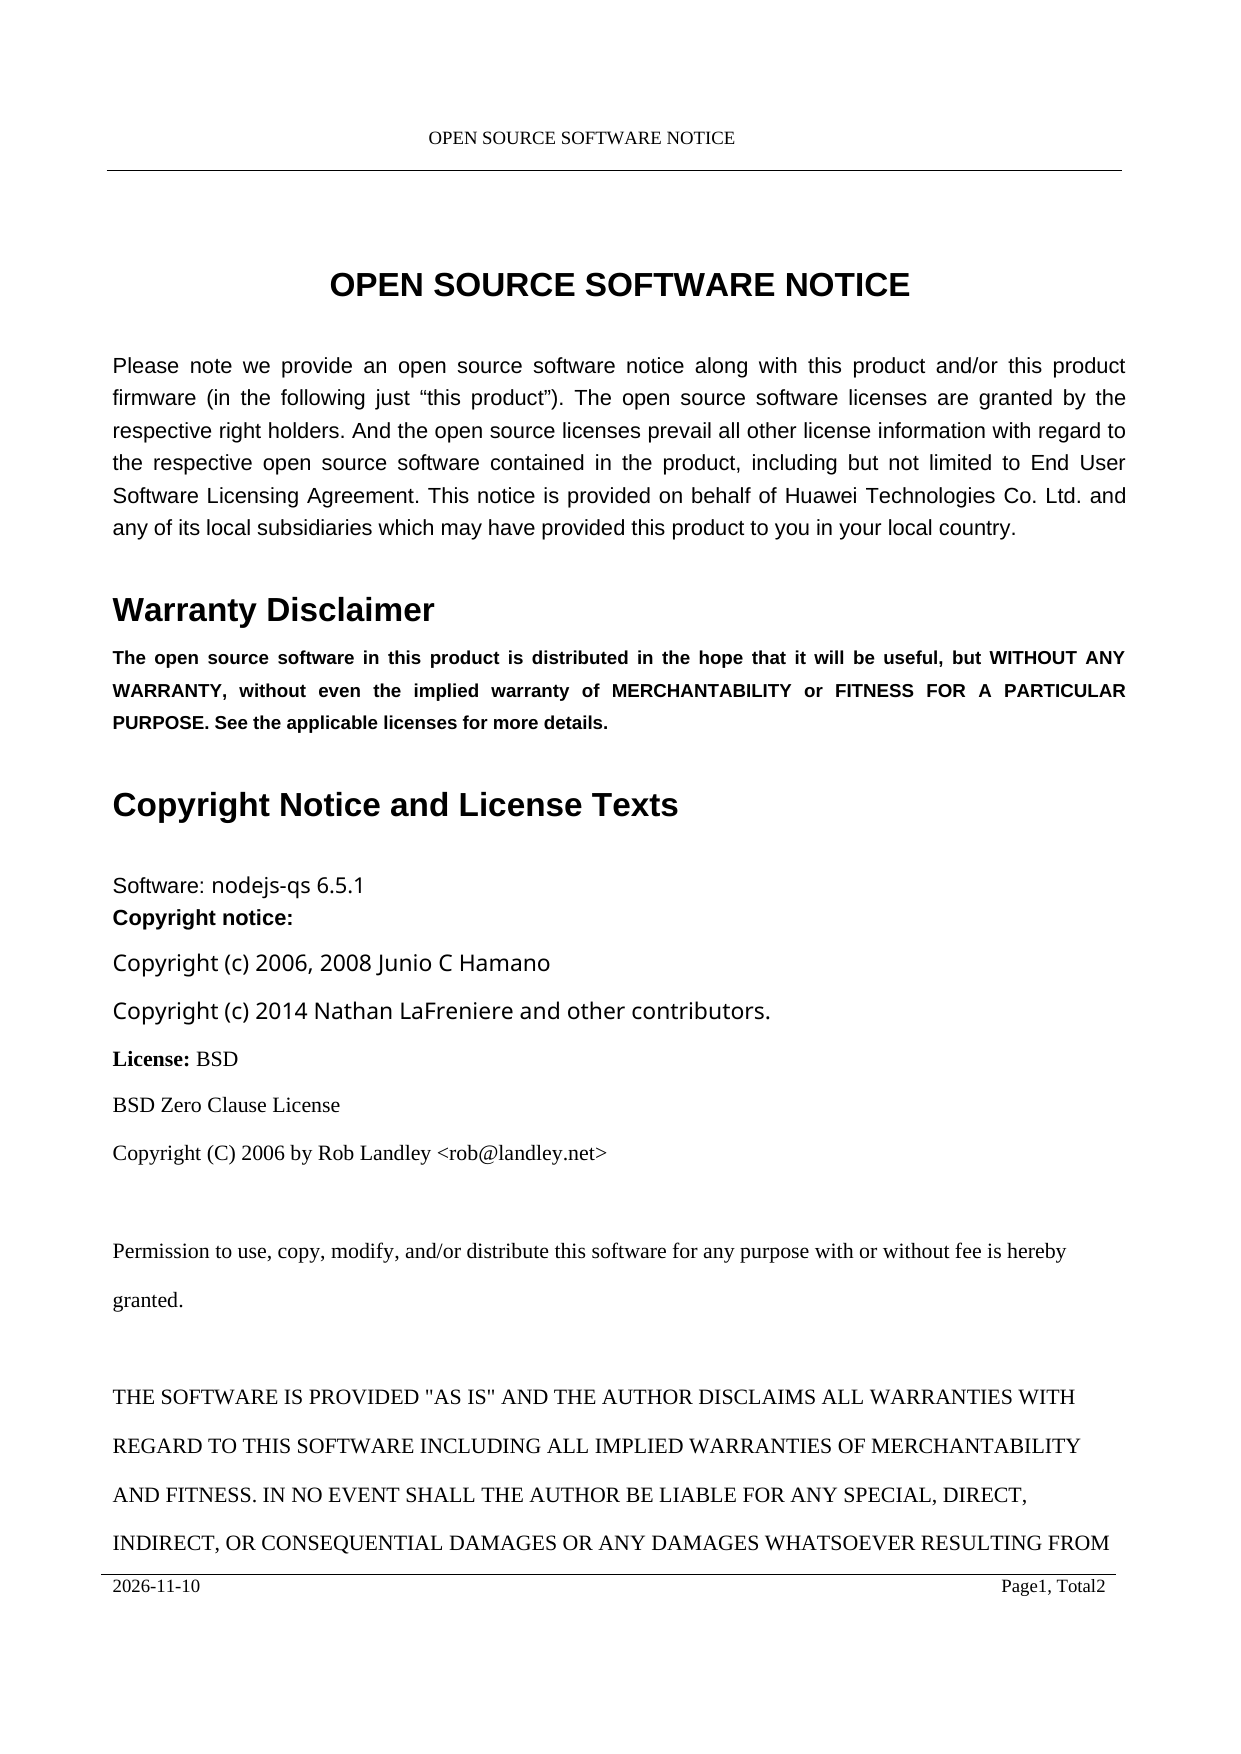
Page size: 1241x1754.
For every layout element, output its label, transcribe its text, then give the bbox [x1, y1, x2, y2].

text Copyright (c) 2014 Nathan LaFreniere and other contributors. [112, 995, 1128, 1027]
text License: BSD [112, 1043, 1128, 1075]
text Please note we provide an open source software notice along with this product and/or this product firmware (in the following just “this product”). The open source software licenses are granted by the respective right holders. And the open source licenses prevail all other license information with regard to the respective open source software contained in the product, including but not limited to End User Software Licensing Agreement. This notice is provided on behalf of Huawei Technologies Co. Ltd. and any of its local subsidiaries which may have provided this product to you in your local country. [112, 349, 1128, 544]
text Software: nodejs-qs 6.5.1 [112, 869, 1128, 901]
text Copyright notice: [112, 901, 1128, 934]
text Warranty Disclaimer [112, 576, 1128, 641]
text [112, 1088, 1128, 1559]
text Copyright Notice and License Texts [112, 771, 1128, 836]
text Copyright (c) 2006, 2008 Junio C Hamano [112, 947, 1128, 979]
text The open source software in this product is distributed in the hope that it will be useful, but WITHOUT ANY WARRANTY, without even the implied warranty of MERCHANTABILITY or FITNESS FOR A PARTICULAR PURPOSE. See the applicable licenses for more details. [112, 641, 1128, 739]
text OPEN SOURCE SOFTWARE NOTICE [112, 251, 1128, 316]
